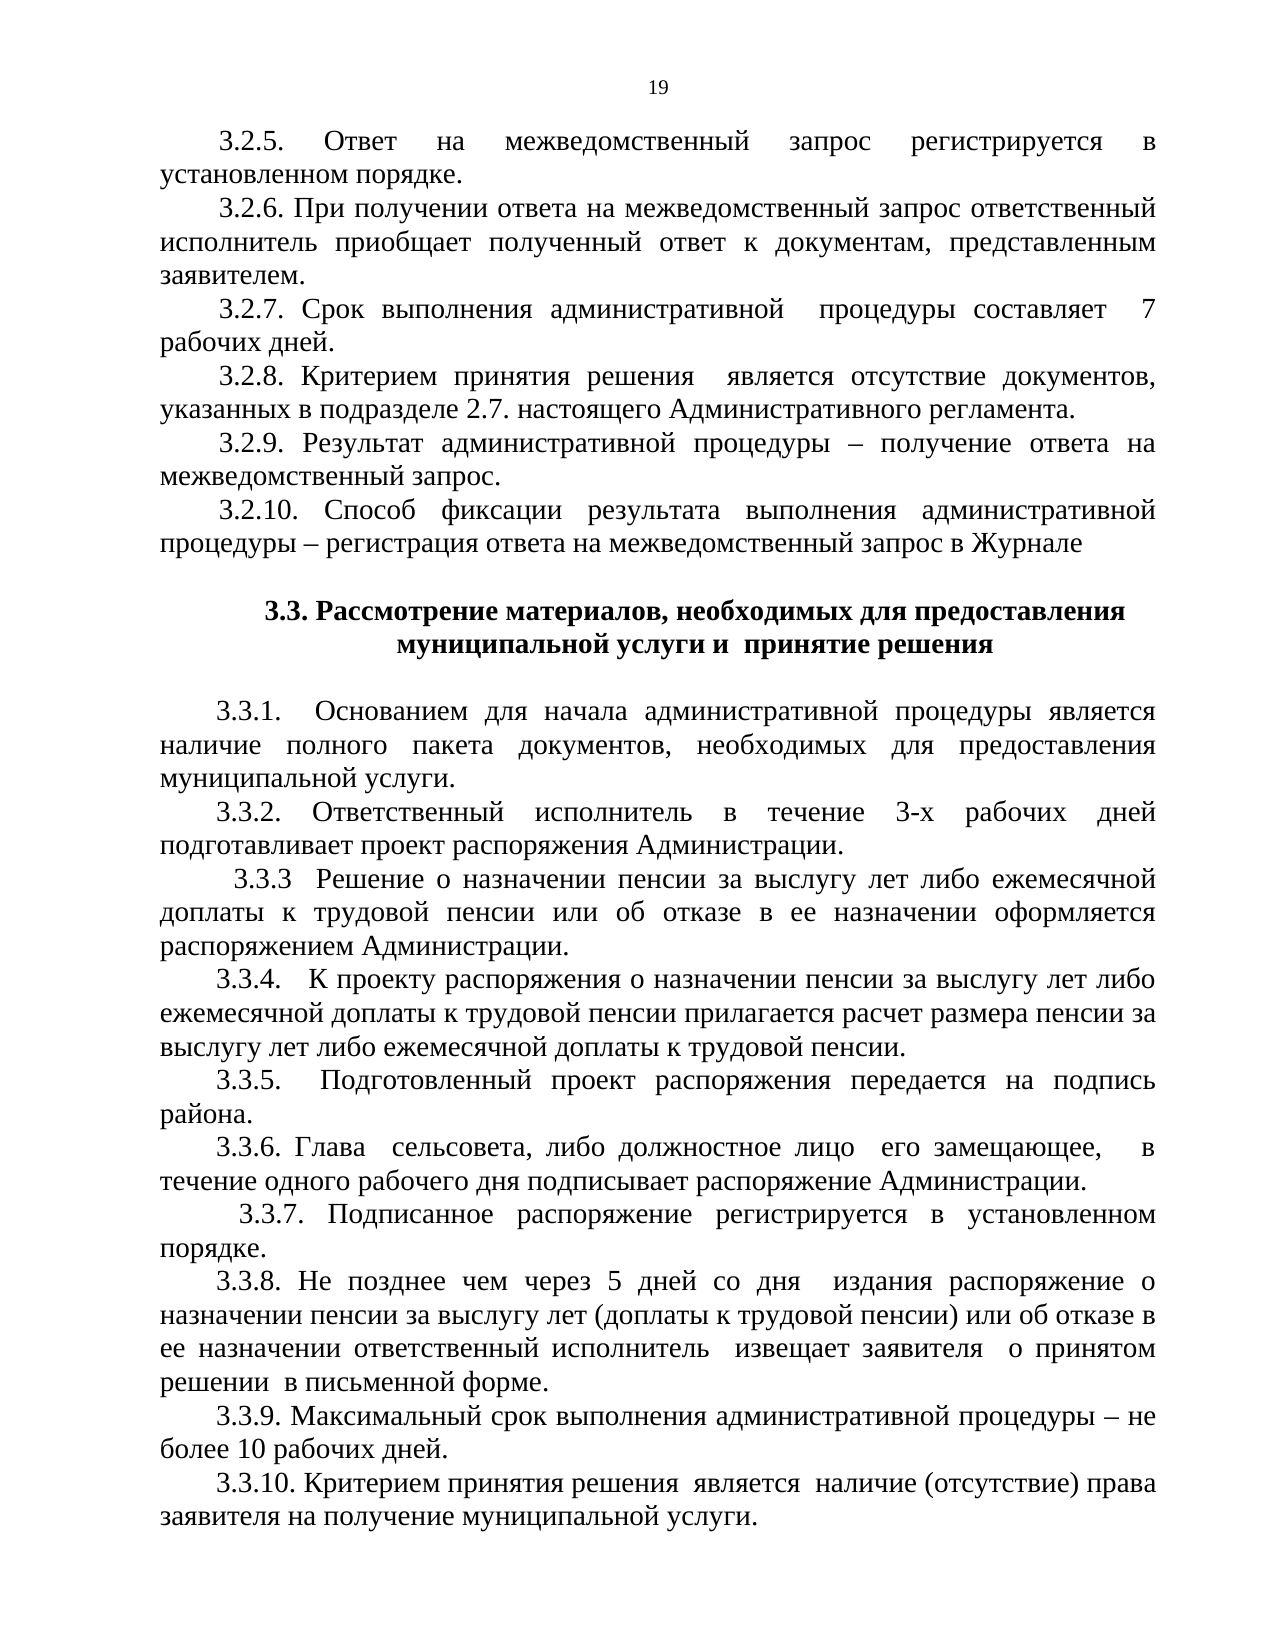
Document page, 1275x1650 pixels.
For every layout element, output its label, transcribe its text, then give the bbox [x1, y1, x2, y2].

text 3.3.5. Подготовленный проект распоряжения передается на подпись района. [159, 1062, 1157, 1129]
text 3.2.7. Срок выполнения административной процедуры составляет 7 рабочих дней. [159, 291, 1157, 358]
text 3.3.8. Не позднее чем через 5 дней со дня издания распоряжение о назначении пенсии за выслугу лет (доплаты к трудовой пенсии) или об отказе в ее назначении ответственный исполнитель извещает заявителя о принятом решении в письменной форме. [159, 1263, 1157, 1398]
text 3.2.6. При получении ответа на межведомственный запрос ответственный исполнитель приобщает полученный ответ к документам, представленным заявителем. [159, 190, 1157, 291]
text 3.3.2. Ответственный исполнитель в течение 3-х рабочих дней подготавливает проект распоряжения Администрации. [159, 794, 1157, 861]
text 3.3.4. К проекту распоряжения о назначении пенсии за выслугу лет либо ежемесячной доплаты к трудовой пенсии прилагается расчет размера пенсии за выслугу лет либо ежемесячной доплаты к трудовой пенсии. [159, 962, 1157, 1062]
text 3.3.7. Подписанное распоряжение регистрируется в установленном порядке. [159, 1196, 1157, 1263]
text 3.3.10. Критерием принятия решения является наличие (отсутствие) права заявителя на получение муниципальной услуги. [159, 1465, 1157, 1532]
text 3.3. Рассмотрение материалов, необходимых для предоставления [159, 593, 1157, 626]
text 3.3.6. Глава сельсовета, либо должностное лицо его замещающее, в течение одного рабочего дня подписывает распоряжение Администрации. [159, 1129, 1157, 1196]
text муниципальной услуги и принятие решения [159, 626, 1157, 660]
text 3.2.9. Результат административной процедуры – получение ответа на межведомственный запрос. [159, 425, 1157, 492]
text 3.3.3 Решение о назначении пенсии за выслугу лет либо ежемесячной доплаты к трудовой пенсии или об отказе в ее назначении оформляется распоряжением Администрации. [159, 861, 1157, 962]
text 3.3.1. Основанием для начала административной процедуры является наличие полного пакета документов, необходимых для предоставления муниципальной услуги. [159, 693, 1157, 794]
text 3.3.9. Максимальный срок выполнения административной процедуры – не более 10 рабочих дней. [159, 1398, 1157, 1465]
text 3.2.5. Ответ на межведомственный запрос регистрируется в установленном порядке. [159, 123, 1157, 190]
text 3.2.8. Критерием принятия решения является отсутствие документов, указанных в подразделе 2.7. настоящего Административного регламента. [159, 358, 1157, 425]
text 3.2.10. Способ фиксации результата выполнения административной процедуры – регистрация ответа на межведомственный запрос в Журнале [159, 492, 1157, 559]
